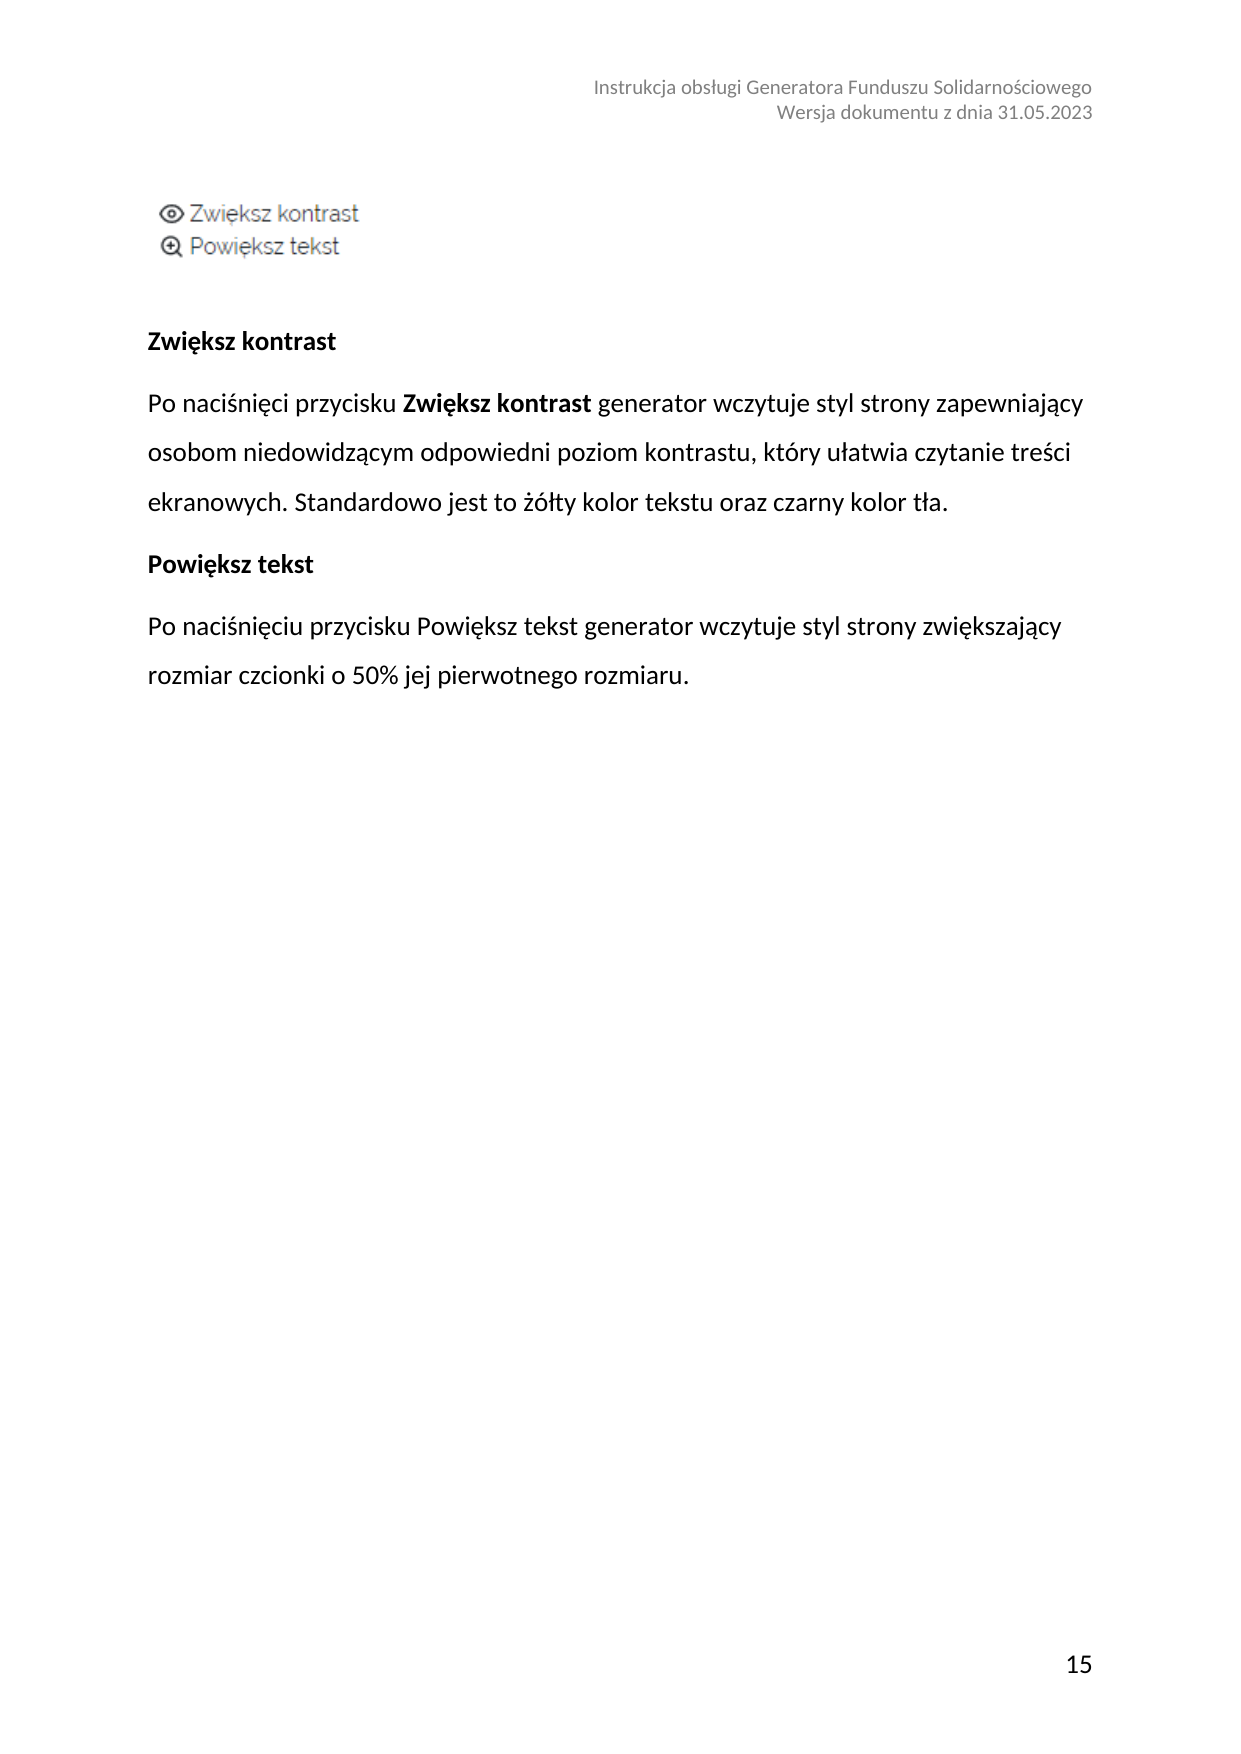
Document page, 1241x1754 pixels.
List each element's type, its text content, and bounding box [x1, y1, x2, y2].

text Po naciśnięci przycisku Zwiększ kontrast generator wczytuje styl strony zapewniający osobom niedowidzącym odpowiedni poziom kontrastu, który ułatwia czytanie treści ekranowych. Standardowo jest to żółty kolor tekstu oraz czarny kolor tła. [148, 386, 1093, 518]
text Powiększ tekst [148, 547, 1093, 580]
text Po naciśnięciu przycisku Powiększ tekst generator wczytuje styl strony zwiększający rozmiar czcionki o 50% jej pierwotnego rozmiaru. [148, 609, 1093, 691]
picture [147, 157, 406, 295]
text Zwiększ kontrast [148, 324, 1093, 357]
